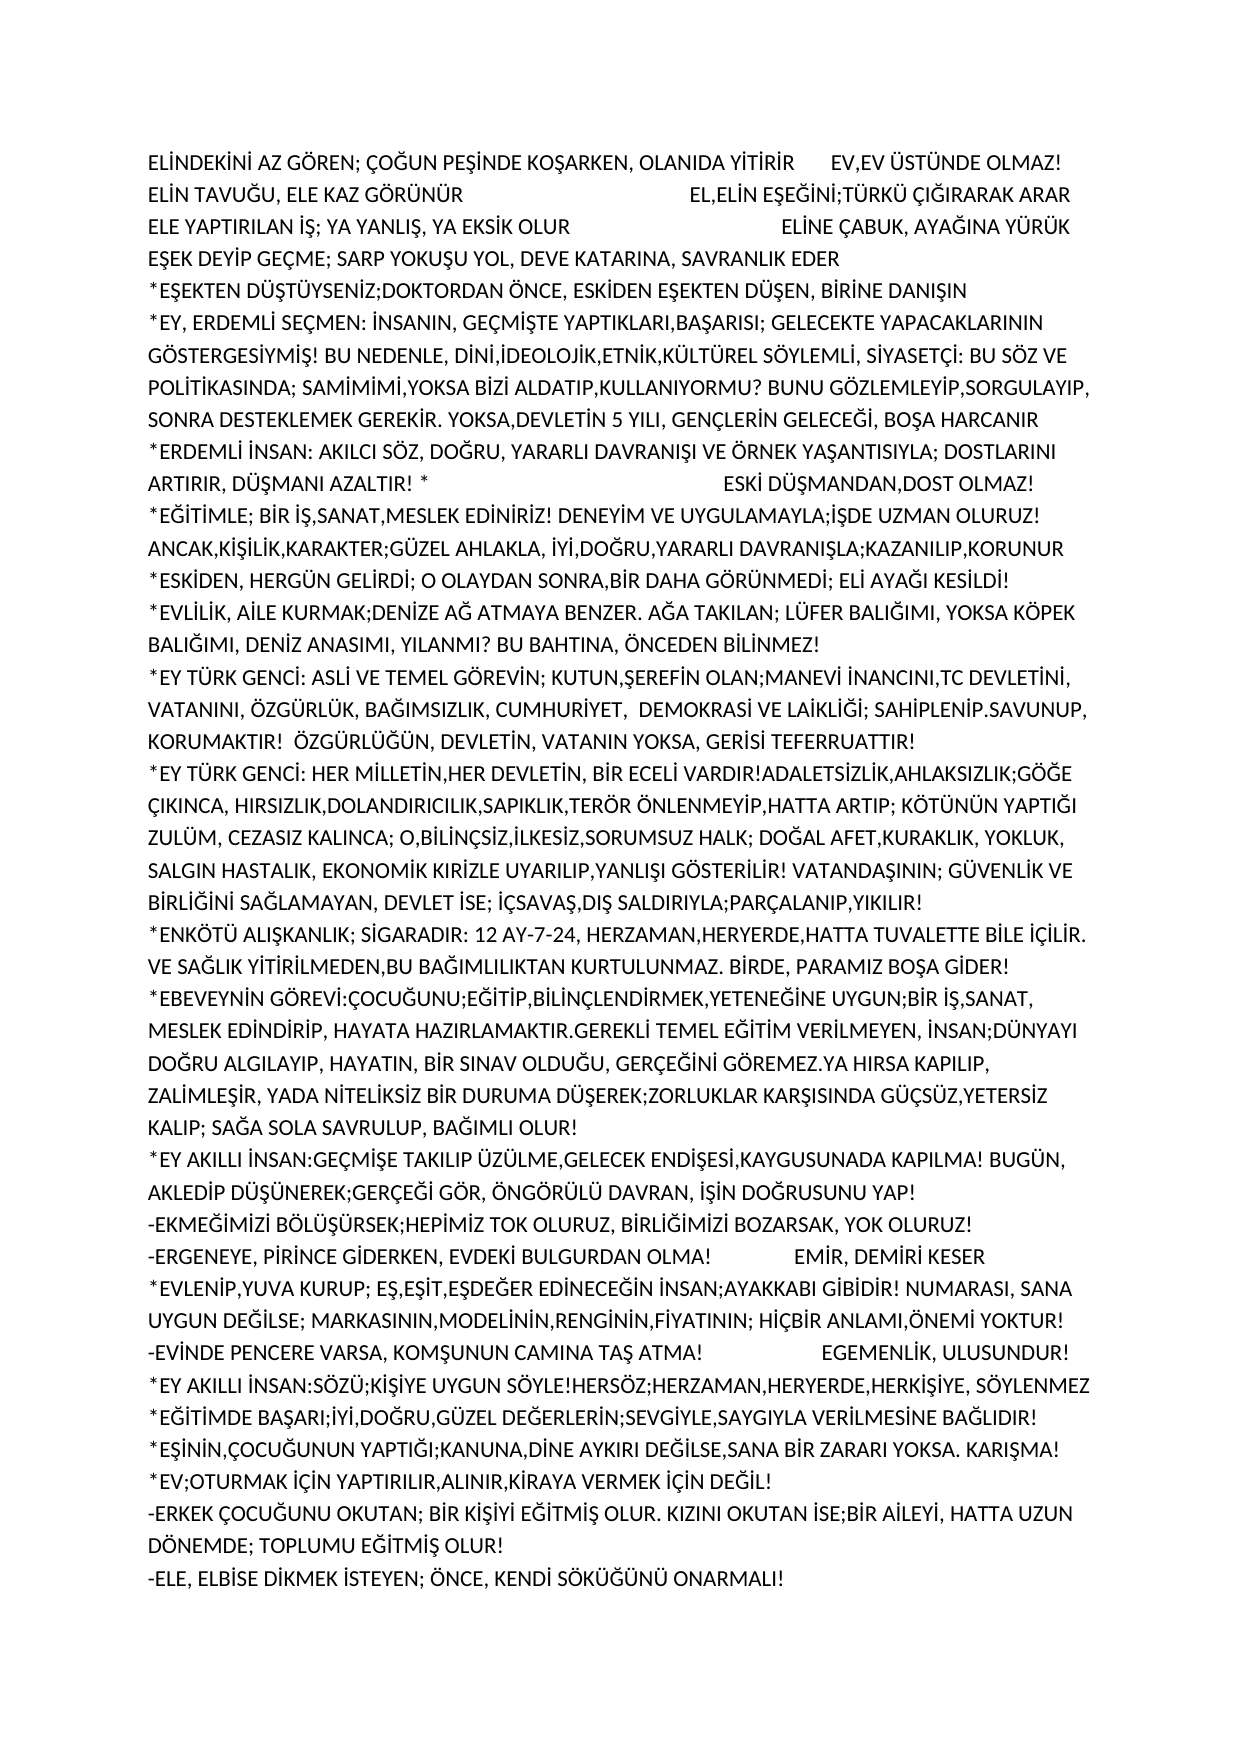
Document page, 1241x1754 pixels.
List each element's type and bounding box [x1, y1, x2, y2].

text [148, 148, 1093, 1592]
